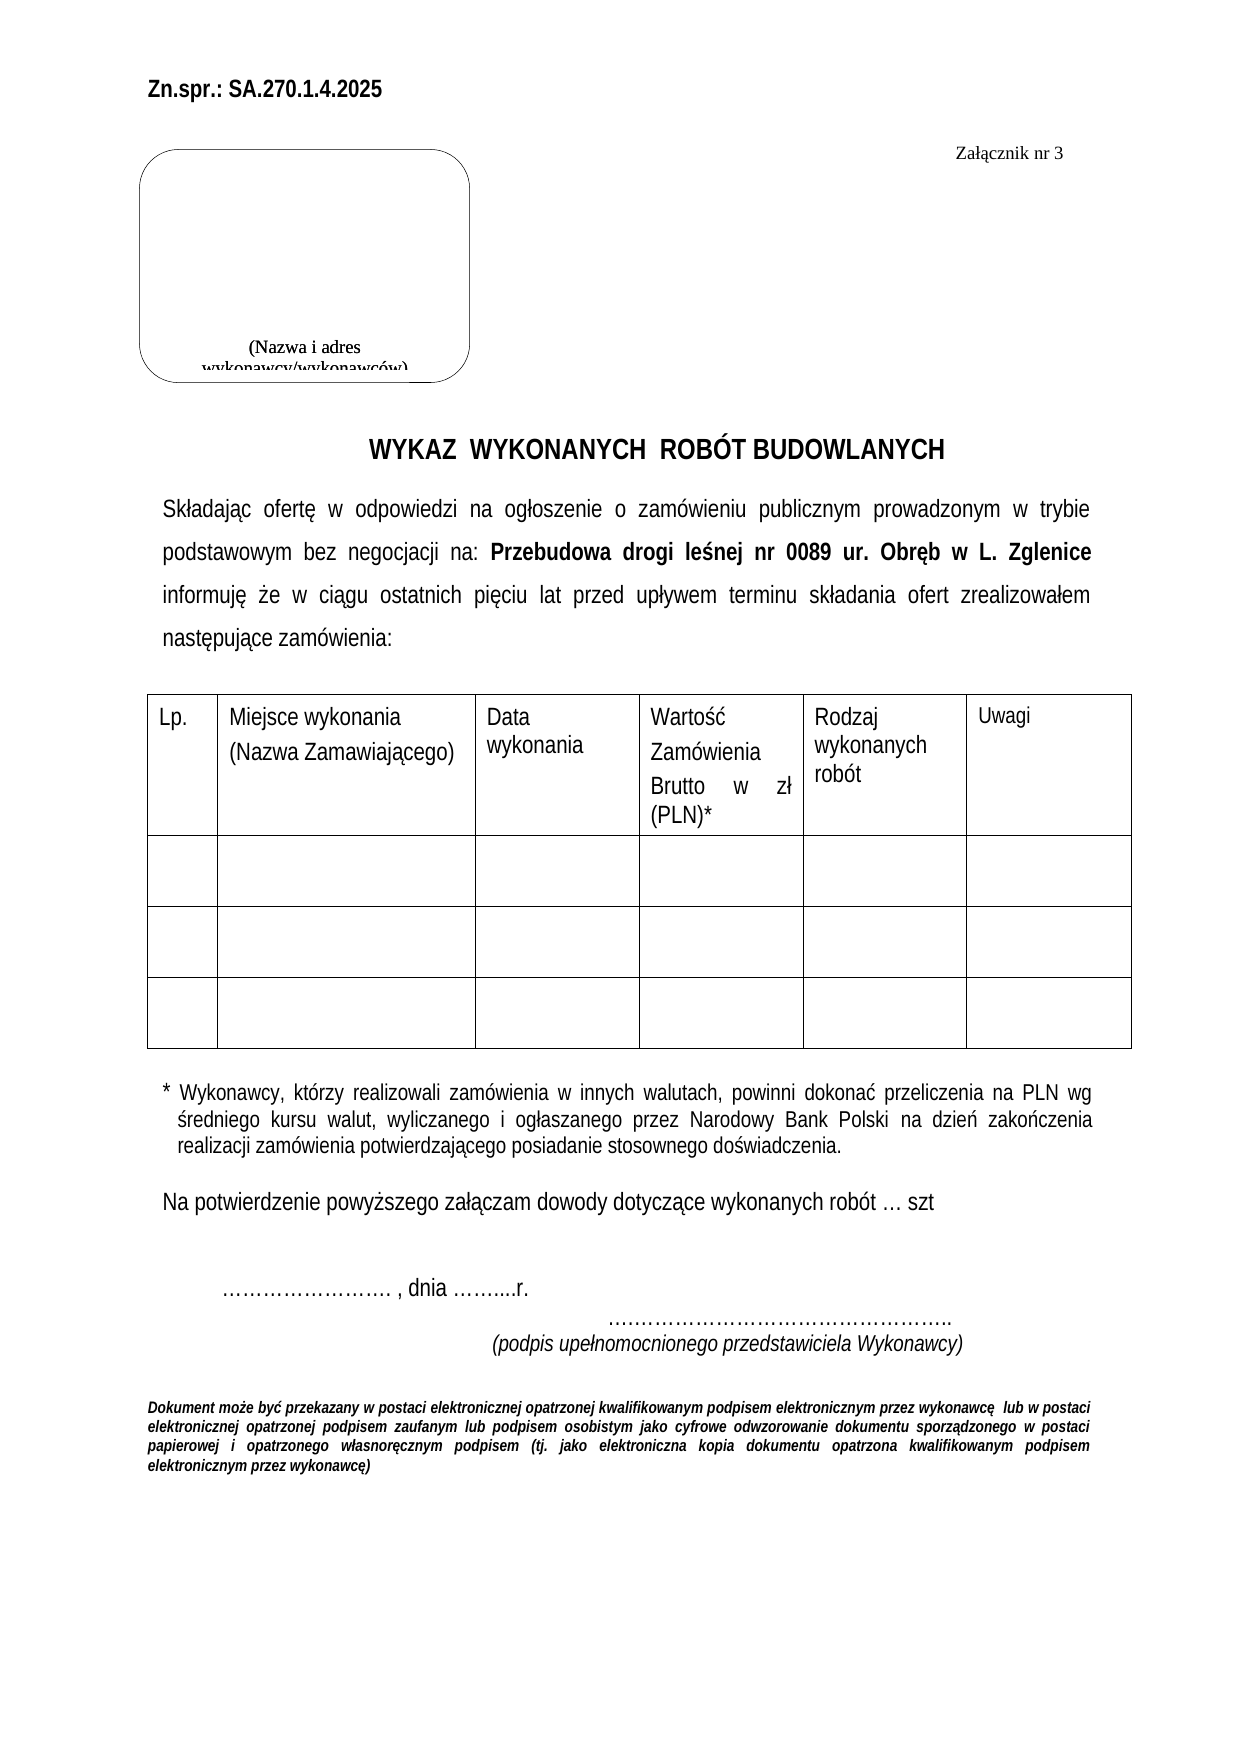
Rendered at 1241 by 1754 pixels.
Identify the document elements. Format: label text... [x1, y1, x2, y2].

table_cell [148, 836, 217, 906]
table_cell [804, 978, 966, 1047]
table_cell [148, 978, 217, 1047]
table_header Rodzaj wykonanych robót [804, 695, 966, 835]
table_header Data wykonania [476, 695, 639, 835]
table_cell [640, 836, 803, 906]
text (podpis upełnomocnionego przedstawiciela Wykonawcy) [221, 1330, 1093, 1357]
table_cell [967, 978, 1131, 1047]
table_cell [967, 907, 1131, 977]
text ……………………. , dnia ……....r. [221, 1273, 1093, 1302]
table_cell [640, 907, 803, 977]
subtitle Załącznik nr 3 [131, 142, 1093, 163]
table_cell [476, 836, 639, 906]
text Dokument może być przekazany w postaci elektronicznej opatrzonej kwalifikowanym podpisem elektronicznym przez wykonawcę lub w postaci elektronicznej opatrzonej podpisem zaufanym lub podpisem osobistym jako cyfrowe odwzorowanie dokumentu sporządzonego w postaci papierowej i opatrzonego własnoręcznym podpisem (tj. jako elektroniczna kopia dokumentu opatrzona kwalifikowanym podpisem elektronicznym przez wykonawcę) [148, 1398, 1093, 1474]
table_header Lp. [148, 695, 217, 835]
table_cell [967, 836, 1131, 906]
text ….……………………………………….. [221, 1302, 1093, 1330]
table_cell [804, 836, 966, 906]
text Składając ofertę w odpowiedzi na ogłoszenie o zamówieniu publicznym prowadzonym w trybie podstawowym bez negocjacji na: Przebudowa drogi leśnej nr 0089 ur. Obręb w L. Zglenice informuję że w ciągu ostatnich pięciu lat przed upływem terminu składania ofert zrealizowałem następujące zamówienia: [162, 494, 1093, 651]
table_cell [476, 907, 639, 977]
table_cell [218, 836, 475, 906]
table_cell [640, 978, 803, 1047]
table_cell [476, 978, 639, 1047]
table_cell [804, 907, 966, 977]
table_cell [148, 907, 217, 977]
table_header Uwagi [967, 695, 1131, 835]
text * Wykonawcy, którzy realizowali zamówienia w innych walutach, powinni dokonać przeliczenia na PLN wg średniego kursu walut, wyliczanego i ogłaszanego przez Narodowy Bank Polski na dzień zakończenia realizacji zamówienia potwierdzającego posiadanie stosownego doświadczenia. [162, 1077, 1093, 1158]
table_header Wartość Zamówienia Brutto w zł (PLN)* [640, 695, 803, 835]
table_cell [218, 978, 475, 1047]
table_cell [218, 907, 475, 977]
text Na potwierdzenie powyższego załączam dowody dotyczące wykonanych robót … szt [162, 1187, 1093, 1216]
text WYKAZ WYKONANYCH ROBÓT BUDOWLANYCH [221, 432, 1093, 465]
table_header Miejsce wykonania (Nazwa Zamawiającego) [218, 695, 475, 835]
